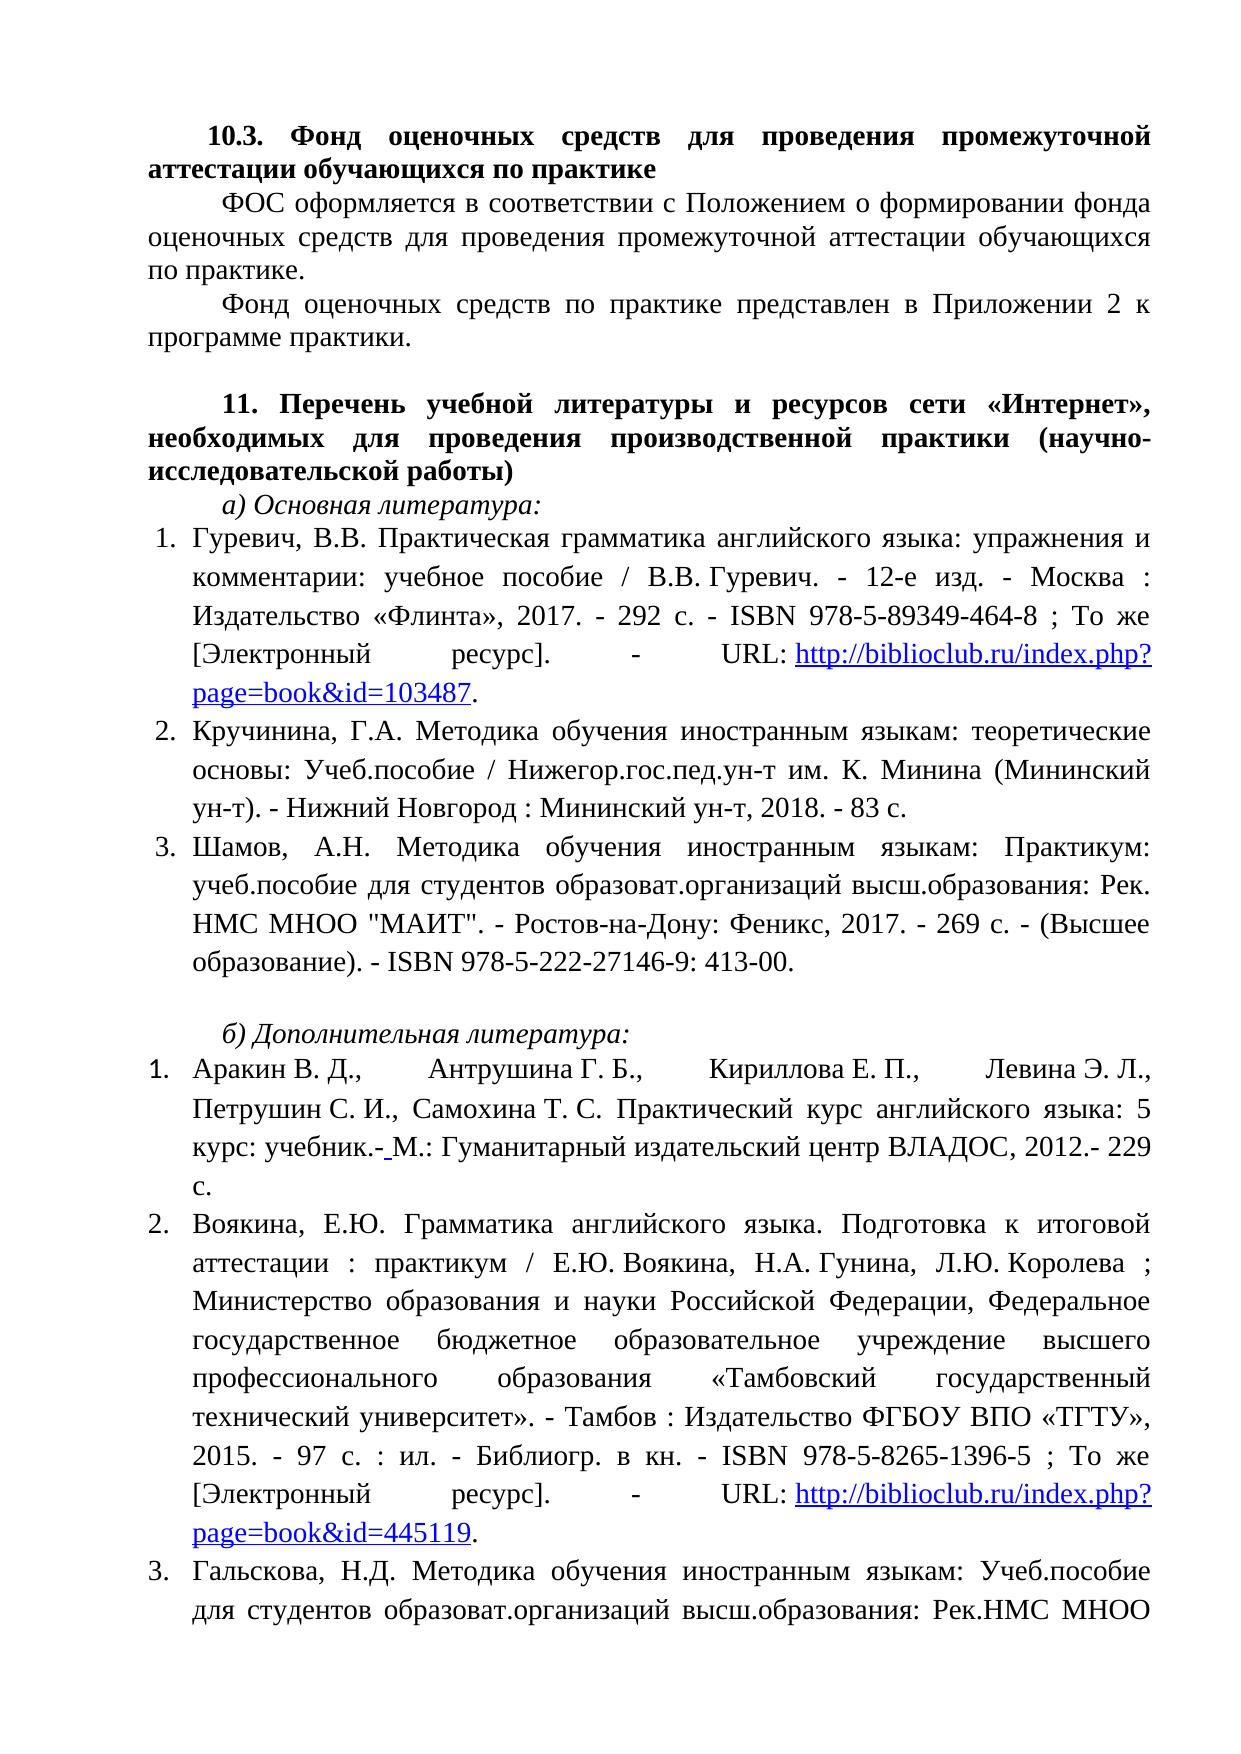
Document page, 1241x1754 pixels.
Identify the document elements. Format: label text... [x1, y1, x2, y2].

list Гуревич, В.В. Практическая грамматика английского языка: упражнения и комментарии: учебное пособие / В.В. Гуревич. - 12-е изд. - Москва : Издательство «Флинта», 2017. - 292 с. - ISBN 978-5-89349-464-8 ; То же [Электронный ресурс]. - URL: http://biblioclub.ru/index.php?page=book&id=103487. [154, 521, 1152, 708]
list Воякина, Е.Ю. Грамматика английского языка. Подготовка к итоговой аттестации : практикум / Е.Ю. Воякина, Н.А. Гунина, Л.Ю. Королева ; Министерство образования и науки Российской Федерации, Федеральное государственное бюджетное образовательное учреждение высшего профессионального образования «Тамбовский государственный технический университет». - Тамбов : Издательство ФГБОУ ВПО «ТГТУ», 2015. - 97 с. : ил. - Библиогр. в кн. - ISBN 978-5-8265-1396-5 ; То же [Электронный ресурс]. - URL: http://biblioclub.ru/index.php?page=book&id=445119. [148, 1206, 1152, 1548]
list Аракин В. Д., Антрушина Г. Б., Кириллова Е. П., Левина Э. Л., Петрушин С. И., Самохина Т. С. Практический курс английского языка: 5 курс: учебник.- М.: Гуманитарный издательский центр ВЛАДОС, 2012.- 229 с. [148, 1050, 1152, 1201]
text 10.3. Фонд оценочных средств для проведения промежуточной аттестации обучающихся по практике [148, 118, 1152, 185]
text а) Основная литература: [148, 487, 1152, 521]
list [148, 1553, 1152, 1625]
text б) Дополнительная литература: [148, 1017, 1152, 1050]
list Кручинина, Г.А. Методика обучения иностранным языкам: теоретические основы: Учеб.пособие / Нижегор.гос.пед.ун-т им. К. Минина (Мининский ун-т). - Нижний Новгород : Мининский ун-т, 2018. - 83 с. [154, 713, 1152, 824]
text ФОС оформляется в соответствии с Положением о формировании фонда оценочных средств для проведения промежуточной аттестации обучающихся по практике. [148, 185, 1152, 286]
list Шамов, А.Н. Методика обучения иностранным языкам: Практикум: учеб.пособие для студентов образоват.организаций высш.образования: Рек. НМС МНОО "МАИТ". - Ростов-на-Дону: Феникс, 2017. - 269 с. - (Высшее образование). - ISBN 978-5-222-27146-9: 413-00. [154, 829, 1152, 978]
text Фонд оценочных средств по практике представлен в Приложении 2 к программе практики. [148, 286, 1152, 353]
text 11. Перечень учебной литературы и ресурсов сети «Интернет», необходимых для проведения производственной практики (научно-исследовательской работы) [148, 386, 1152, 487]
